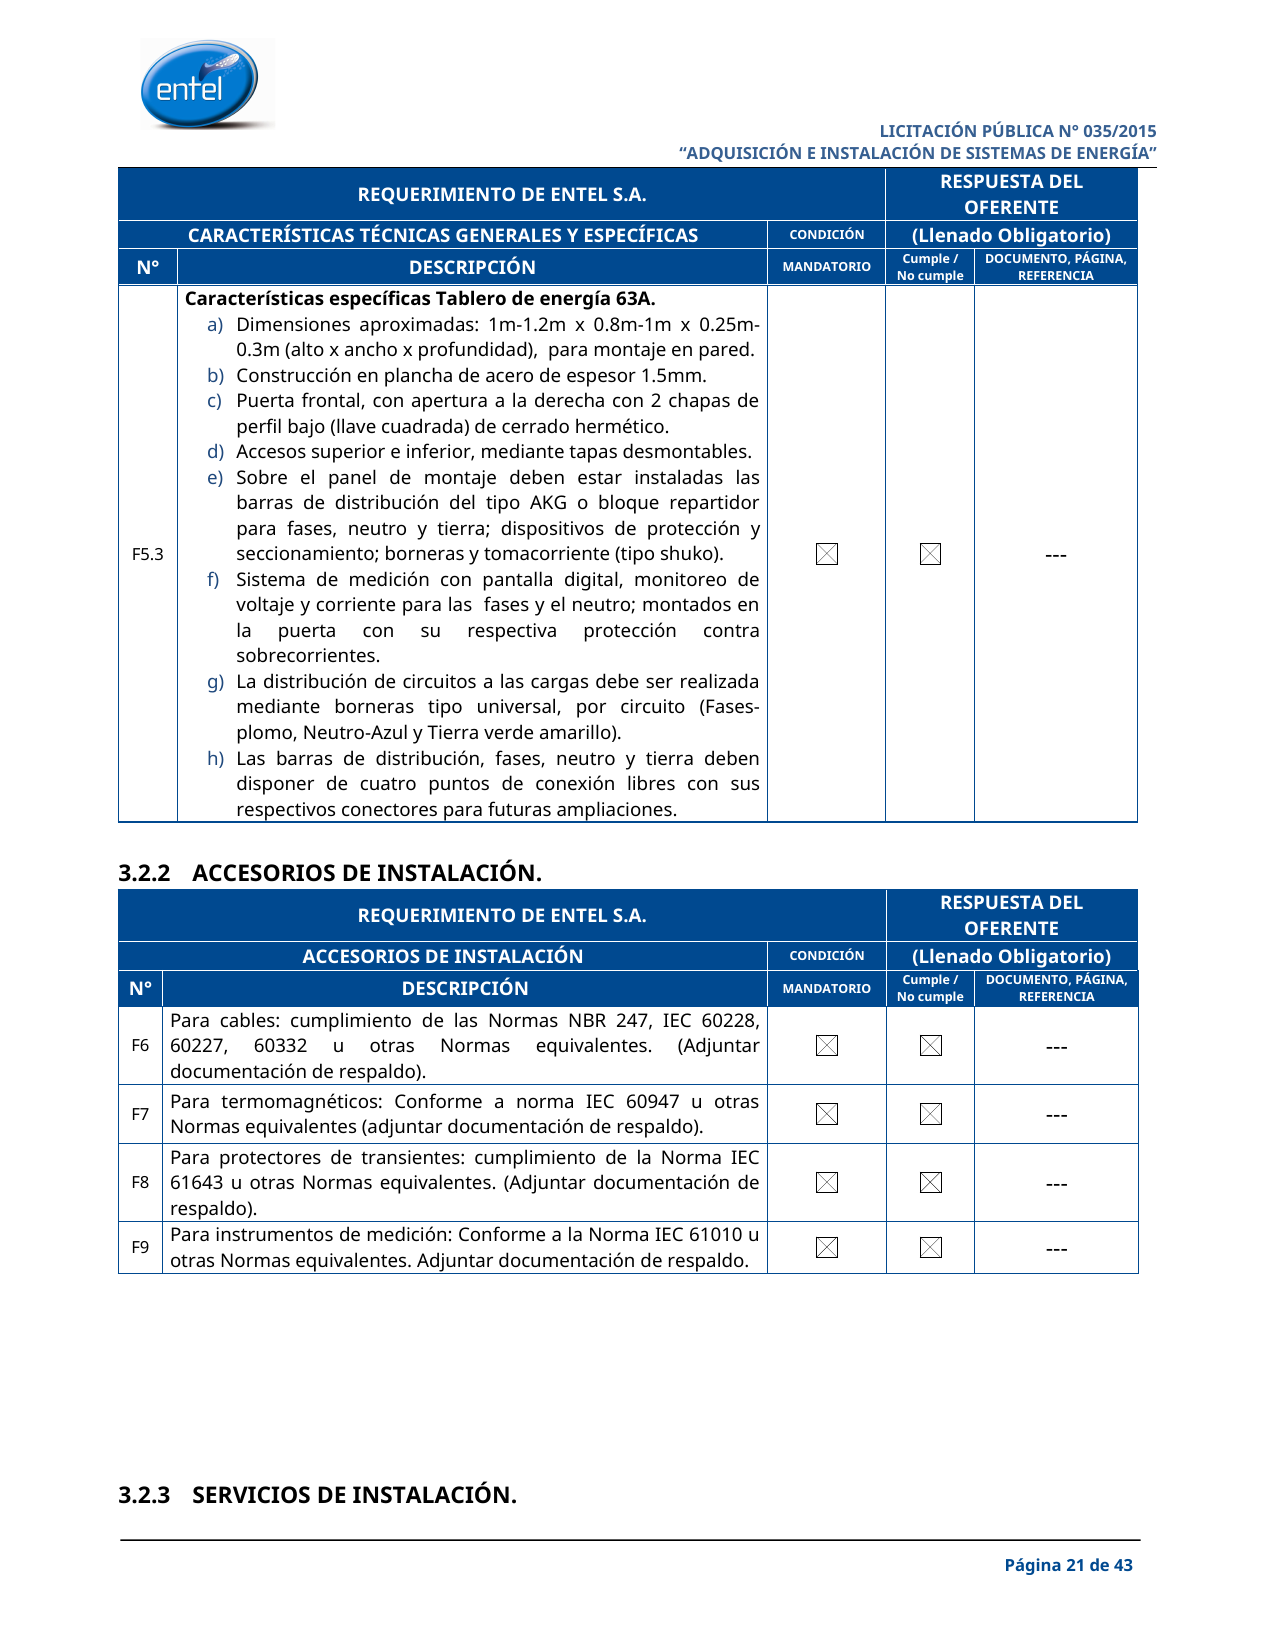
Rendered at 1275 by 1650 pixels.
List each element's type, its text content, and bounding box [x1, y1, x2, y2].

table_cell N° [119, 971, 162, 1006]
list SERVICIOS DE INSTALACIÓN. [118, 1479, 1157, 1510]
table_cell --- [975, 286, 1137, 821]
table_cell DOCUMENTO, PÁGINA, REFERENCIA [975, 249, 1137, 284]
table_cell [768, 1007, 886, 1083]
table_cell F9 [119, 1222, 162, 1273]
list ACCESORIOS DE INSTALACIÓN. [118, 857, 1157, 888]
table_cell [768, 1144, 886, 1221]
table_cell [887, 1085, 974, 1143]
table_cell DESCRIPCIÓN [163, 971, 767, 1006]
table_cell Cumple / No cumple [887, 971, 974, 1006]
table_cell Características específicas Tablero de energía 63A. Dimensiones aproximadas: 1m-1.2m x 0.8m-1m x 0.25m-0.3m (alto x ancho x profundidad), para montaje en pared. Construcción en plancha de acero de espesor 1.5mm. Puerta frontal, con apertura a la derecha con 2 chapas de perfil bajo (llave cuadrada) de cerrado hermético. Accesos superior e inferior, mediante tapas desmontables. Sobre el panel de montaje deben estar instaladas las barras de distribución del tipo AKG o bloque repartidor para fases, neutro y tierra; dispositivos de protección y seccionamiento; borneras y tomacorriente (tipo shuko). Sistema de medición con pantalla digital, monitoreo de voltaje y corriente para las fases y el neutro; montados en la puerta con su respectiva protección contra sobrecorrientes. La distribución de circuitos a las cargas debe ser realizada mediante borneras tipo universal, por circuito (Fases-plomo, Neutro-Azul y Tierra verde amarillo). Las barras de distribución, fases, neutro y tierra deben disponer de cuatro puntos de conexión libres con sus respectivos conectores para futuras ampliaciones. [178, 286, 767, 821]
table_cell (Llenado Obligatorio) [886, 221, 1137, 248]
table_cell [887, 1144, 974, 1221]
table_cell MANDATORIO [768, 249, 885, 284]
table_cell N° [119, 249, 177, 284]
table_cell [768, 286, 885, 821]
table_cell [887, 1007, 974, 1083]
picture [140, 38, 276, 130]
table_cell (Llenado Obligatorio) [887, 942, 1137, 970]
table_cell ACCESORIOS DE INSTALACIÓN [119, 942, 767, 970]
table_cell Para instrumentos de medición: Conforme a la Norma IEC 61010 u otras Normas equivalentes. Adjuntar documentación de respaldo. [163, 1222, 767, 1273]
table_cell --- [975, 1007, 1138, 1083]
table_header REQUERIMIENTO DE ENTEL S.A. [119, 169, 885, 220]
table_cell CARACTERÍSTICAS TÉCNICAS GENERALES Y ESPECÍFICAS [119, 221, 767, 248]
table_cell Cumple / No cumple [886, 249, 974, 284]
table_cell Para termomagnéticos: Conforme a norma IEC 60947 u otras Normas equivalentes (adjuntar documentación de respaldo). [163, 1085, 767, 1143]
table_cell Para cables: cumplimiento de las Normas NBR 247, IEC 60228, 60227, 60332 u otras Normas equivalentes. (Adjuntar documentación de respaldo). [163, 1007, 767, 1083]
table_cell CONDICIÓN [768, 221, 885, 248]
table_cell --- [975, 1144, 1138, 1221]
table_header RESPUESTA DEL OFERENTE [887, 890, 1137, 941]
table_cell F6 [119, 1007, 162, 1083]
table_cell CONDICIÓN [768, 942, 886, 970]
table_cell F8 [119, 1144, 162, 1221]
table_cell Para protectores de transientes: cumplimiento de la Norma IEC 61643 u otras Normas equivalentes. (Adjuntar documentación de respaldo). [163, 1144, 767, 1221]
table_cell DESCRIPCIÓN [178, 249, 767, 284]
table_header REQUERIMIENTO DE ENTEL S.A. [119, 890, 886, 941]
table_cell DOCUMENTO, PÁGINA, REFERENCIA [975, 971, 1138, 1006]
table_cell [887, 1222, 974, 1273]
table_cell F5.3 [119, 286, 177, 821]
table_cell [886, 286, 974, 821]
table_cell --- [975, 1085, 1138, 1143]
table_header RESPUESTA DEL OFERENTE [886, 169, 1137, 220]
table_cell [768, 1222, 886, 1273]
table_cell [768, 1085, 886, 1143]
table_cell F7 [119, 1085, 162, 1143]
table_cell MANDATORIO [768, 971, 886, 1006]
table_cell --- [975, 1222, 1138, 1273]
